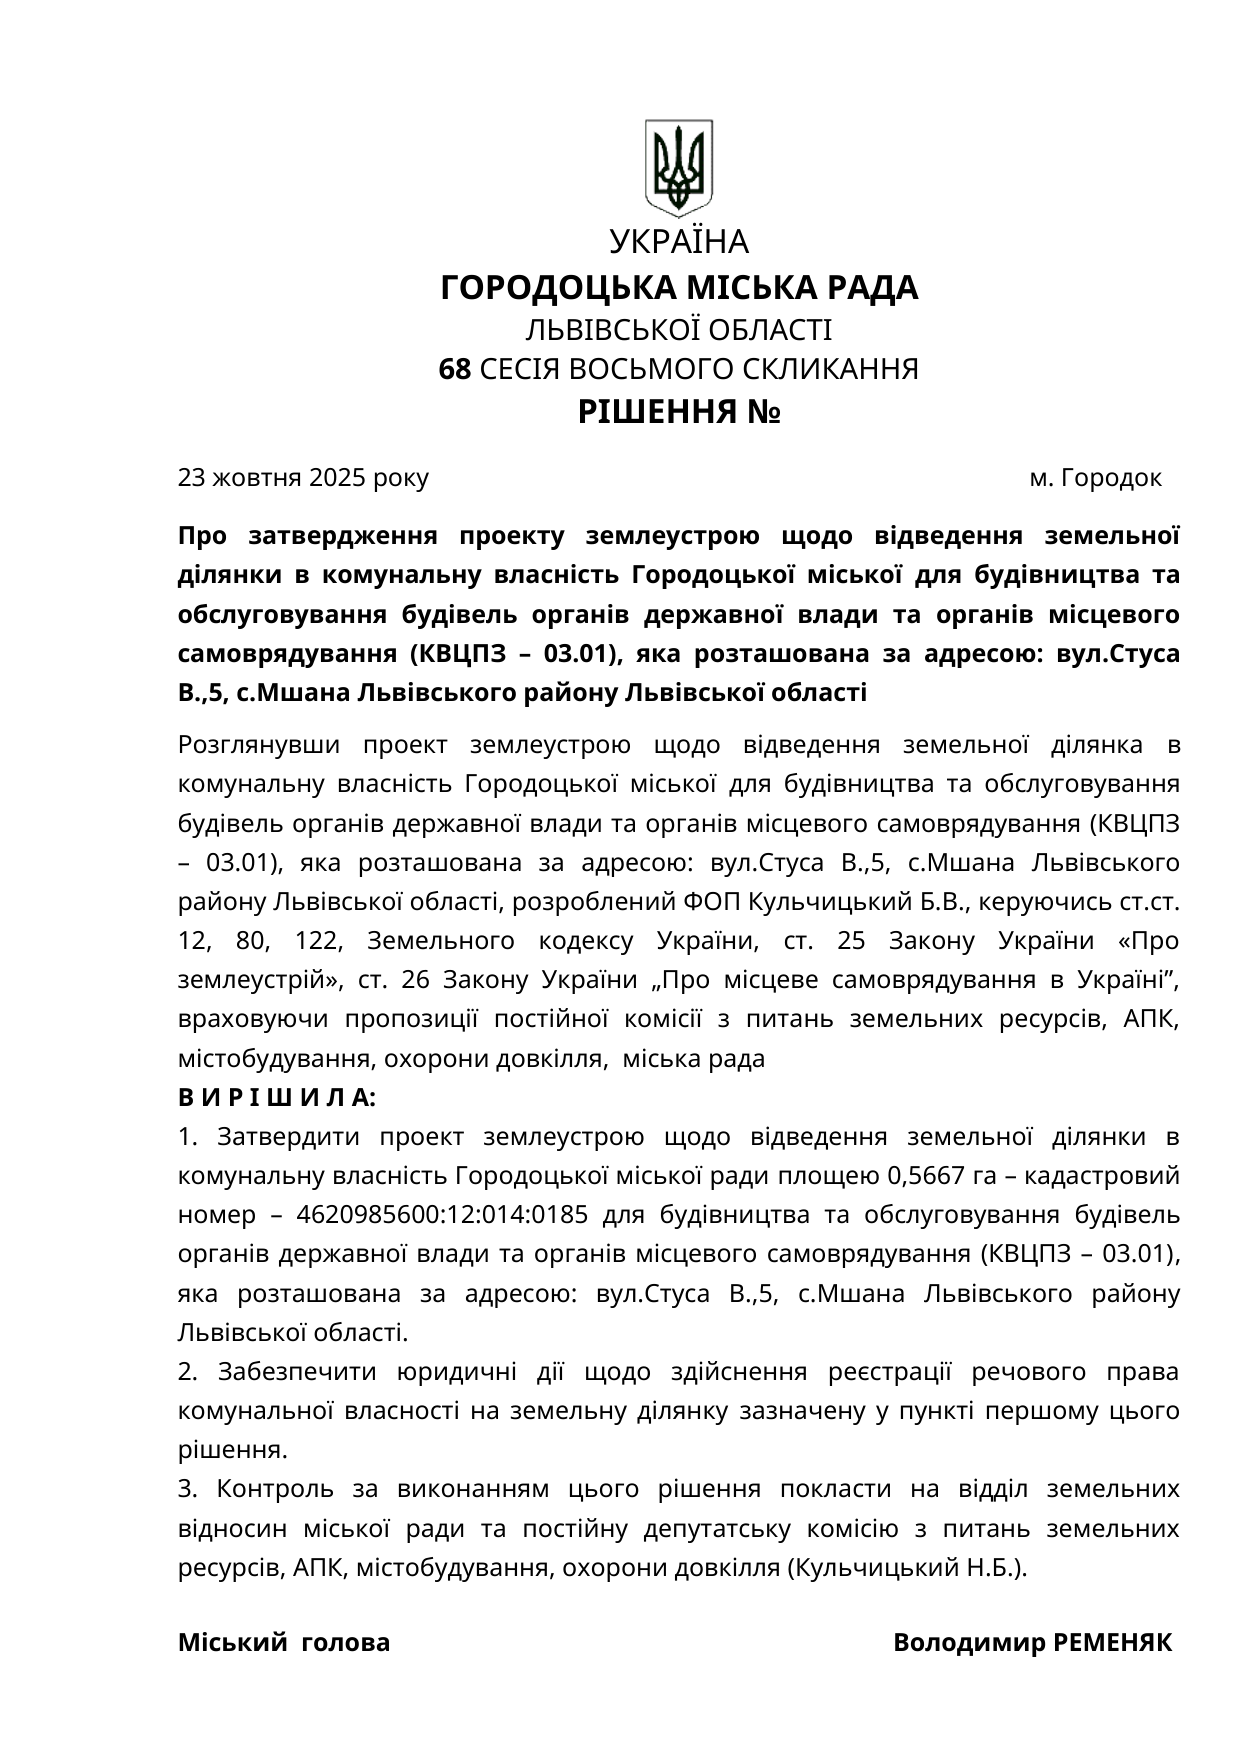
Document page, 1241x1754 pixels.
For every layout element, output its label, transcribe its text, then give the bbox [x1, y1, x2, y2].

picture [644, 118, 715, 219]
text РІШЕННЯ № [177, 388, 1181, 434]
text ЛЬВІВСЬКОЇ ОБЛАСТІ [177, 309, 1181, 349]
text 1. Затвердити проект землеустрою щодо відведення земельної ділянки в комунальну власність Городоцької міської ради площею 0,5667 га – кадастровий номер – 4620985600:12:014:0185 для будівництва та обслуговування будівель органів державної влади та органів місцевого самоврядування (КВЦПЗ – 03.01), яка розташована за адресою: вул.Стуса В.,5, с.Мшана Львівського району Львівської області. [177, 1118, 1181, 1348]
text ГОРОДОЦЬКА МІСЬКА РАДА [177, 263, 1181, 309]
text 3. Контроль за виконанням цього рішення покласти на відділ земельних відносин міської ради та постійну депутатську комісію з питань земельних ресурсів, АПК, містобудування, охорони довкілля (Кульчицький Н.Б.). [177, 1471, 1181, 1583]
text В И Р І Ш И Л А: [177, 1079, 1181, 1113]
text 68 СЕСІЯ ВОСЬМОГО СКЛИКАННЯ [177, 349, 1181, 388]
text 2. Забезпечити юридичні дії щодо здійснення реєстрації речового права комунальної власності на земельну ділянку зазначену у пункті першому цього рішення. [177, 1353, 1181, 1466]
text Міський голова Володимир РЕМЕНЯК [177, 1624, 1181, 1658]
text Про затвердження проекту землеустрою щодо відведення земельної ділянки в комунальну власність Городоцької міської для будівництва та обслуговування будівель органів державної влади та органів місцевого самоврядування (КВЦПЗ – 03.01), яка розташована за адресою: вул.Стуса В.,5, с.Мшана Львівського району Львівської області [177, 518, 1181, 709]
text УКРАЇНА [177, 218, 1181, 263]
text Розглянувши проект землеустрою щодо відведення земельної ділянка в комунальну власність Городоцької міської для будівництва та обслуговування будівель органів державної влади та органів місцевого самоврядування (КВЦПЗ – 03.01), яка розташована за адресою: вул.Стуса В.,5, с.Мшана Львівського району Львівської області, розроблений ФОП Кульчицький Б.В., керуючись ст.ст. 12, 80, 122, Земельного кодексу України, ст. 25 Закону України «Про землеустрій», ст. 26 Закону України „Про місцеве самоврядування в Україні”, враховуючи пропозиції постійної комісії з питань земельних ресурсів, АПК, містобудування, охорони довкілля, міська рада [177, 727, 1181, 1074]
text 23 жовтня 2025 року м. Городок [177, 459, 1181, 493]
